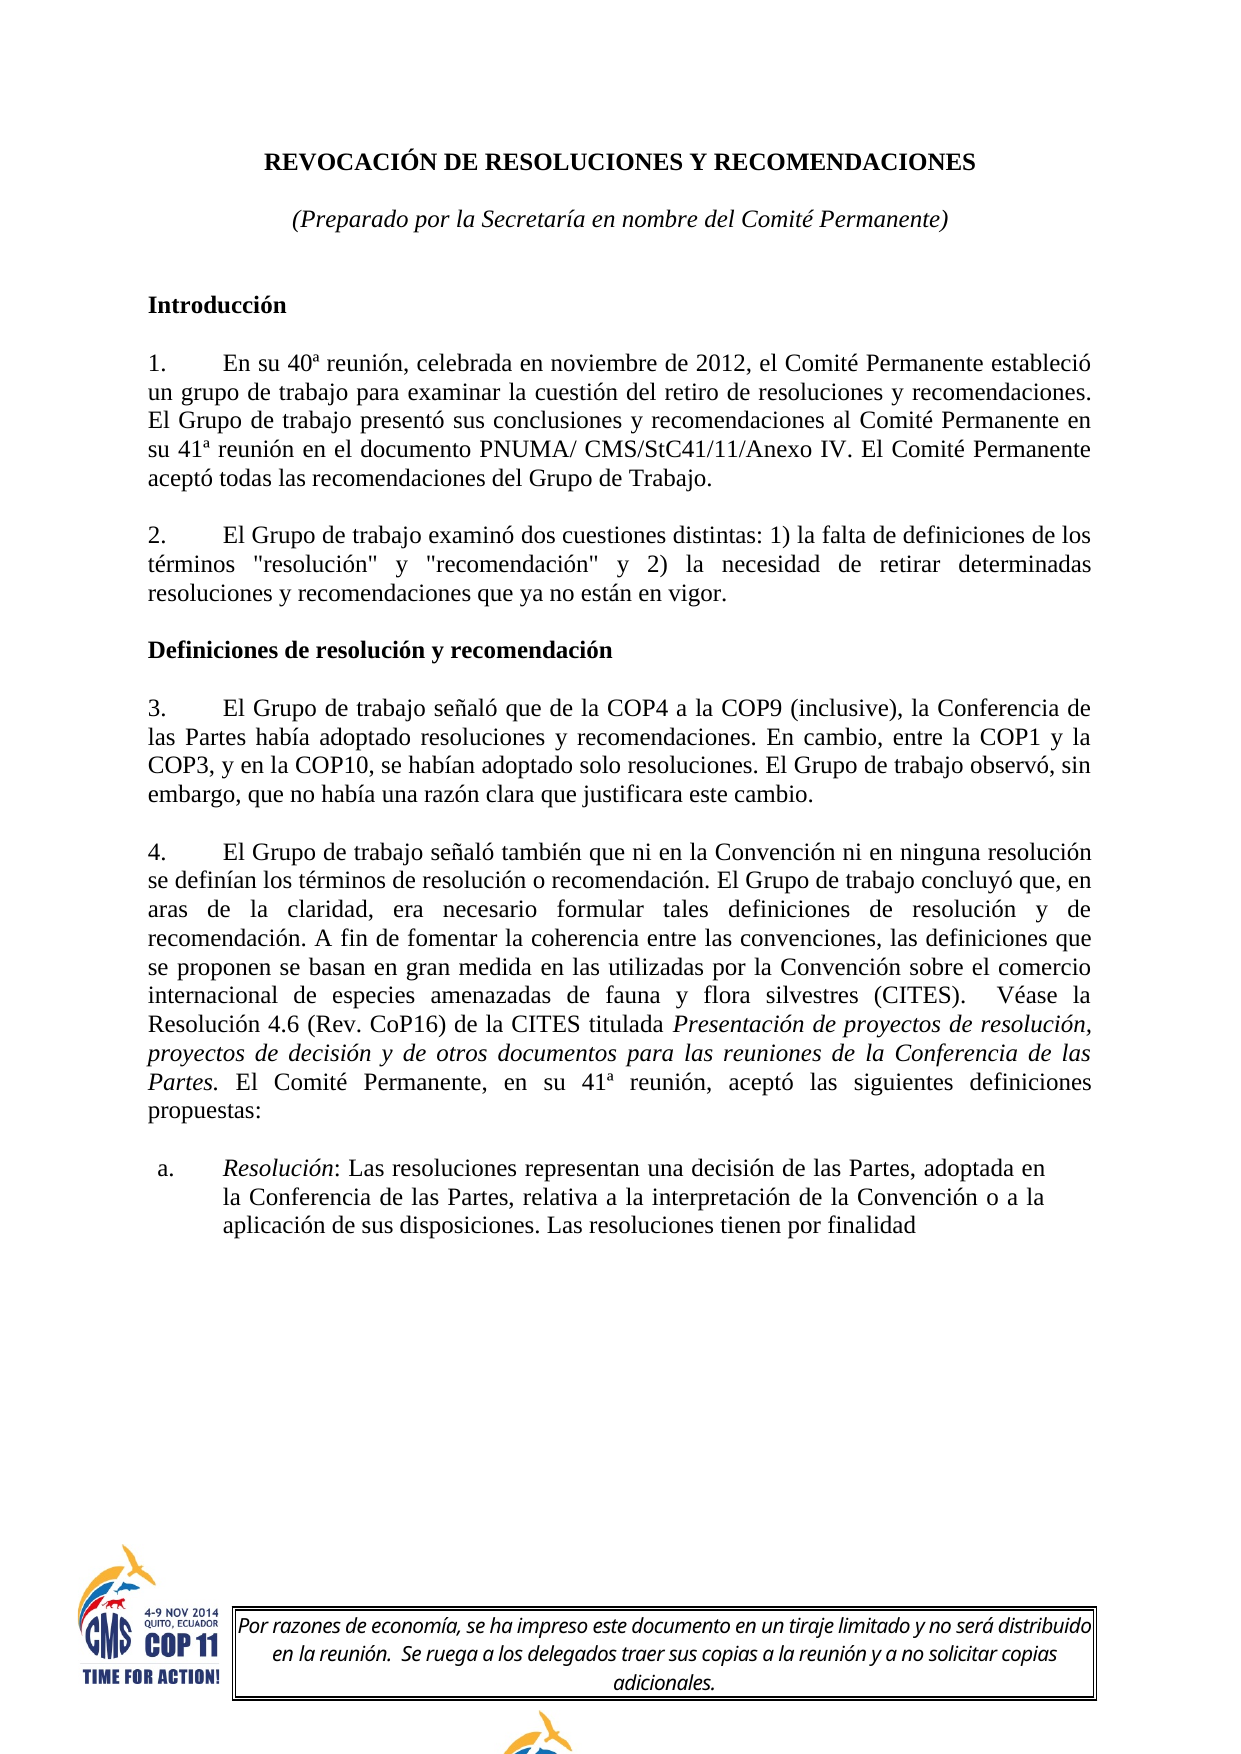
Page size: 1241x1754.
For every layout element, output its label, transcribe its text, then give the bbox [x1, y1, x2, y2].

text a. Resolución: Las resoluciones representan una decisión de las Partes, adoptada en la Conferencia de las Partes, relativa a la interpretación de la Convención o a la aplicación de sus disposiciones. Las resoluciones tienen por finalidad [157, 1153, 1046, 1239]
list El Grupo de trabajo señaló también que ni en la Convención ni en ninguna resolución se definían los términos de resolución o recomendación. El Grupo de trabajo concluyó que, en aras de la claridad, era necesario formular tales definiciones de resolución y de recomendación. A fin de fomentar la coherencia entre las convenciones, las definiciones que se proponen se basan en gran medida en las utilizadas por la Convención sobre el comercio internacional de especies amenazadas de fauna y flora silvestres (CITES). Véase la Resolución 4.6 (Rev. CoP16) de la CITES titulada Presentación de proyectos de resolución, proyectos de decisión y de otros documentos para las reuniones de la Conferencia de las Partes. El Comité Permanente, en su 41ª reunión, aceptó las siguientes definiciones propuestas: [148, 837, 1092, 1124]
text Definiciones de resolución y recomendación [148, 636, 1092, 664]
picture [77, 1544, 220, 1684]
text (Preparado por la Secretaría en nombre del Comité Permanente) [148, 204, 1092, 233]
list El Grupo de trabajo señaló que de la COP4 a la COP9 (inclusive), la Conferencia de las Partes había adoptado resoluciones y recomendaciones. En cambio, entre la COP1 y la COP3, y en la COP10, se habían adoptado solo resoluciones. El Grupo de trabajo observó, sin embargo, que no había una razón clara que justificara este cambio. [148, 693, 1092, 808]
list El Grupo de trabajo examinó dos cuestiones distintas: 1) la falta de definiciones de los términos "resolución" y "recomendación" y 2) la necesidad de retirar determinadas resoluciones y recomendaciones que ya no están en vigor. [148, 521, 1092, 607]
picture [494, 1710, 636, 1754]
text REVOCACIÓN DE RESOLUCIONES Y RECOMENDACIONES [148, 147, 1092, 176]
text Introducción [148, 291, 1092, 319]
list En su 40ª reunión, celebrada en noviembre de 2012, el Comité Permanente estableció un grupo de trabajo para examinar la cuestión del retiro de resoluciones y recomendaciones. El Grupo de trabajo presentó sus conclusiones y recomendaciones al Comité Permanente en su 41ª reunión en el documento PNUMA/ CMS/StC41/11/Anexo IV. El Comité Permanente aceptó todas las recomendaciones del Grupo de Trabajo. [148, 348, 1092, 492]
